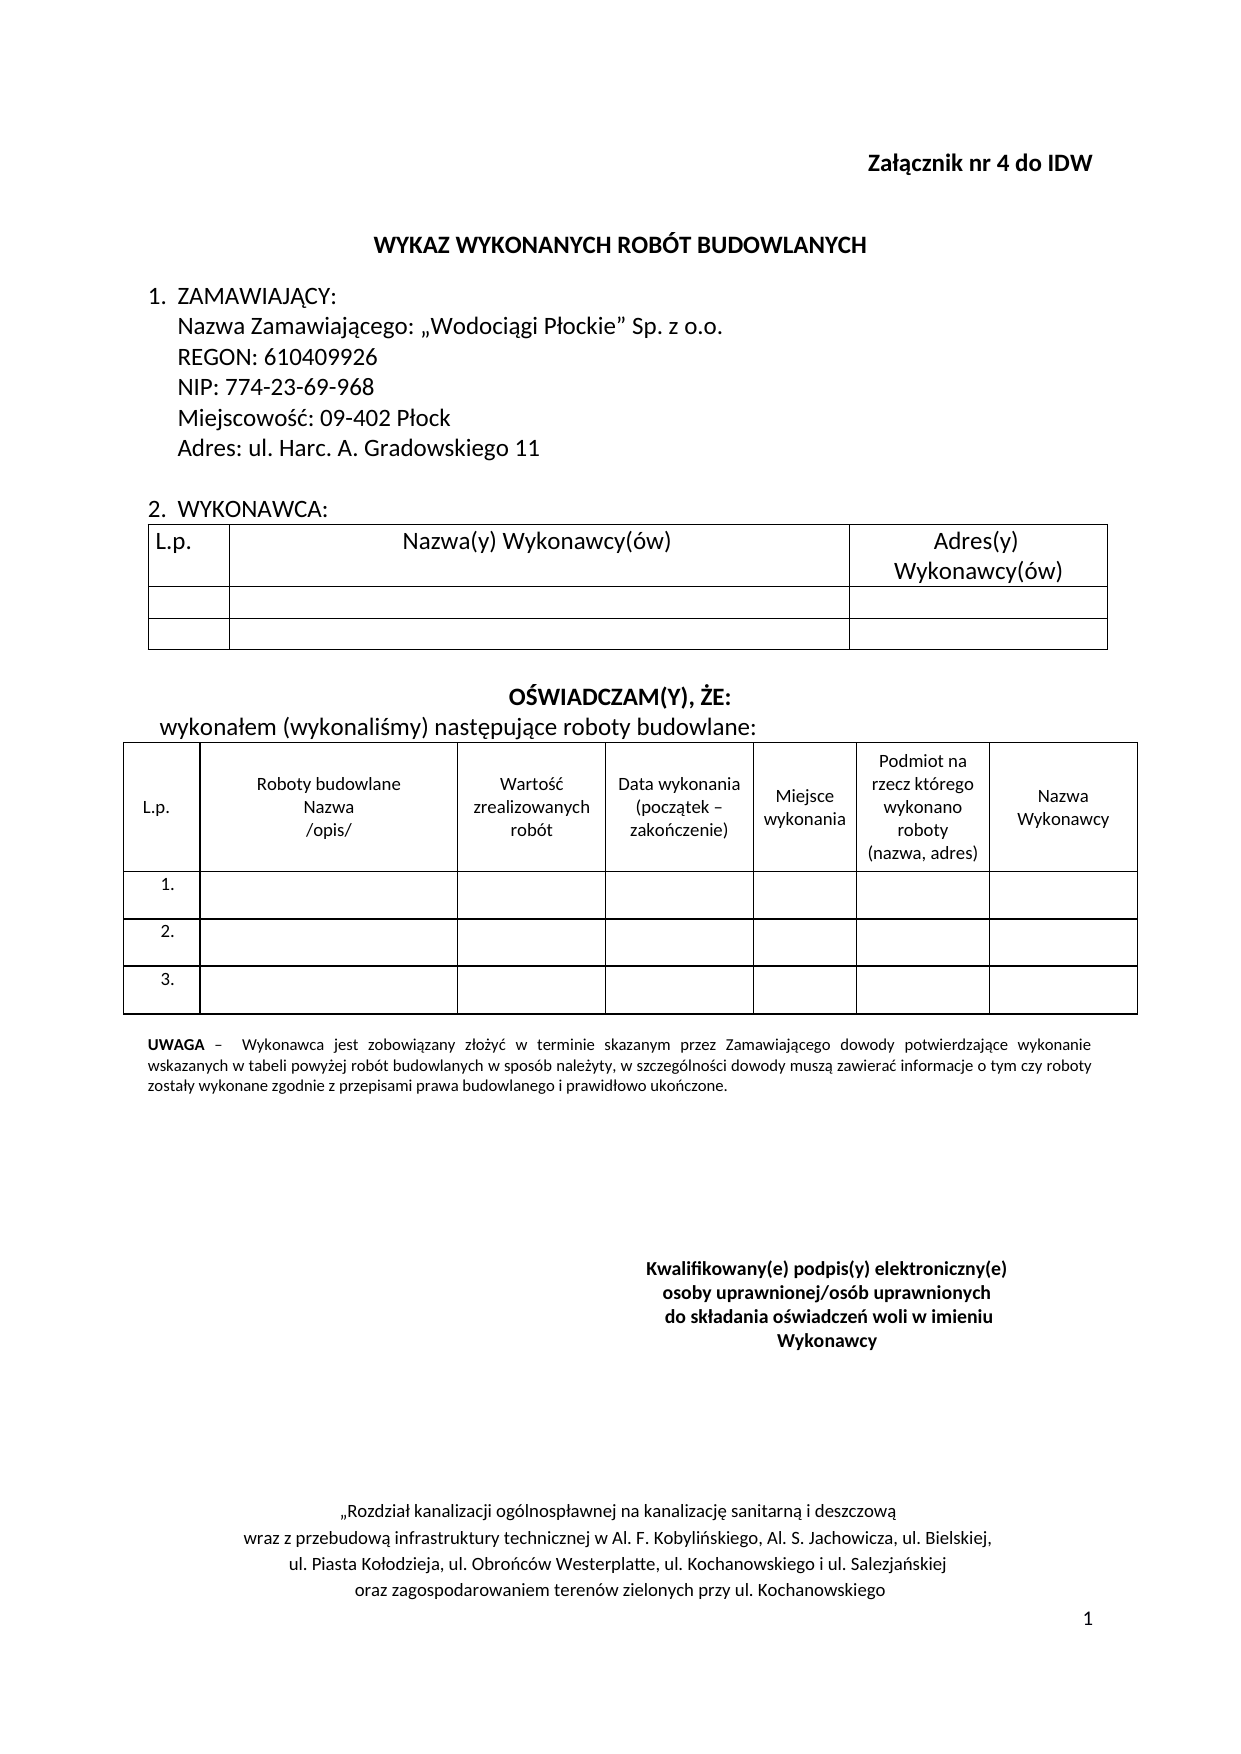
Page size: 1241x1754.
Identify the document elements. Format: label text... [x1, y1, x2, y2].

list WYKAZ WYKONANYCH ROBÓT BUDOWLANYCH [148, 229, 1093, 259]
table_cell [857, 967, 989, 1013]
text UWAGA – Wykonawca jest zobowiązany złożyć w terminie skazanym przez Zamawiającego dowody potwierdzające wykonanie wskazanych w tabeli powyżej robót budowlanych w sposób należyty, w szczególności dowody muszą zawierać informacje o tym czy roboty zostały wykonane zgodnie z przepisami prawa budowlanego i prawidłowo ukończone. [148, 1035, 1093, 1096]
table_cell [990, 920, 1137, 965]
table_header Nazwa(y) Wykonawcy(ów) [230, 525, 849, 586]
table_header Podmiot na rzecz którego wykonano roboty (nazwa, adres) [857, 743, 989, 871]
table_header Wartość zrealizowanych robót [458, 743, 605, 871]
table_cell [149, 587, 229, 618]
text NIP: 774-23-69-968 [177, 371, 1093, 402]
text wykonałem (wykonaliśmy) następujące roboty budowlane: [159, 711, 1093, 742]
table_cell [458, 967, 605, 1013]
table_cell [857, 872, 989, 918]
text Nazwa Zamawiającego: „Wodociągi Płockie” Sp. z o.o. [177, 310, 1093, 341]
list ZAMAWIAJĄCY: [148, 280, 1093, 310]
table_cell [606, 920, 753, 965]
table_cell 3. [124, 967, 199, 1013]
text Miejscowość: 09-402 Płock [177, 402, 1093, 432]
table_cell [857, 920, 989, 965]
table_cell [850, 587, 1107, 618]
table_cell [850, 619, 1107, 649]
table_cell [754, 920, 856, 965]
table_header Kwalifikowany(e) podpis(y) elektroniczny(e) osoby uprawnionej/osób uprawnionych do składania oświadczeń woli w imieniu Wykonawcy [620, 1248, 1033, 1360]
table_cell [458, 872, 605, 918]
table_cell [201, 920, 457, 965]
table_header L.p. [149, 525, 229, 586]
table_header Data wykonania (początek – zakończenie) [606, 743, 753, 871]
table_header Miejsce wykonania [754, 743, 856, 871]
table_cell [201, 872, 457, 918]
table_header L.p. [124, 743, 199, 871]
table_cell 2. [124, 920, 199, 965]
table_cell [230, 587, 849, 618]
list WYKONAWCA: [148, 493, 1093, 524]
table_header Roboty budowlane Nazwa /opis/ [201, 743, 457, 871]
table_cell [201, 967, 457, 1013]
table_cell [458, 920, 605, 965]
table_cell [606, 967, 753, 1013]
table_cell [754, 967, 856, 1013]
text Załącznik nr 4 do IDW [148, 148, 1093, 178]
table_cell [990, 872, 1137, 918]
text REGON: 610409926 [177, 341, 1093, 371]
table_cell 1. [124, 872, 199, 918]
list OŚWIADCZAM(Y), ŻE: [148, 681, 1093, 711]
table_header Adres(y) Wykonawcy(ów) [850, 525, 1107, 586]
text Adres: ul. Harc. A. Gradowskiego 11 [177, 432, 1093, 463]
table_cell [149, 619, 229, 649]
table_cell [606, 872, 753, 918]
table_cell [230, 619, 849, 649]
table_cell [754, 872, 856, 918]
table_header Nazwa Wykonawcy [990, 743, 1137, 871]
table_cell [990, 967, 1137, 1013]
